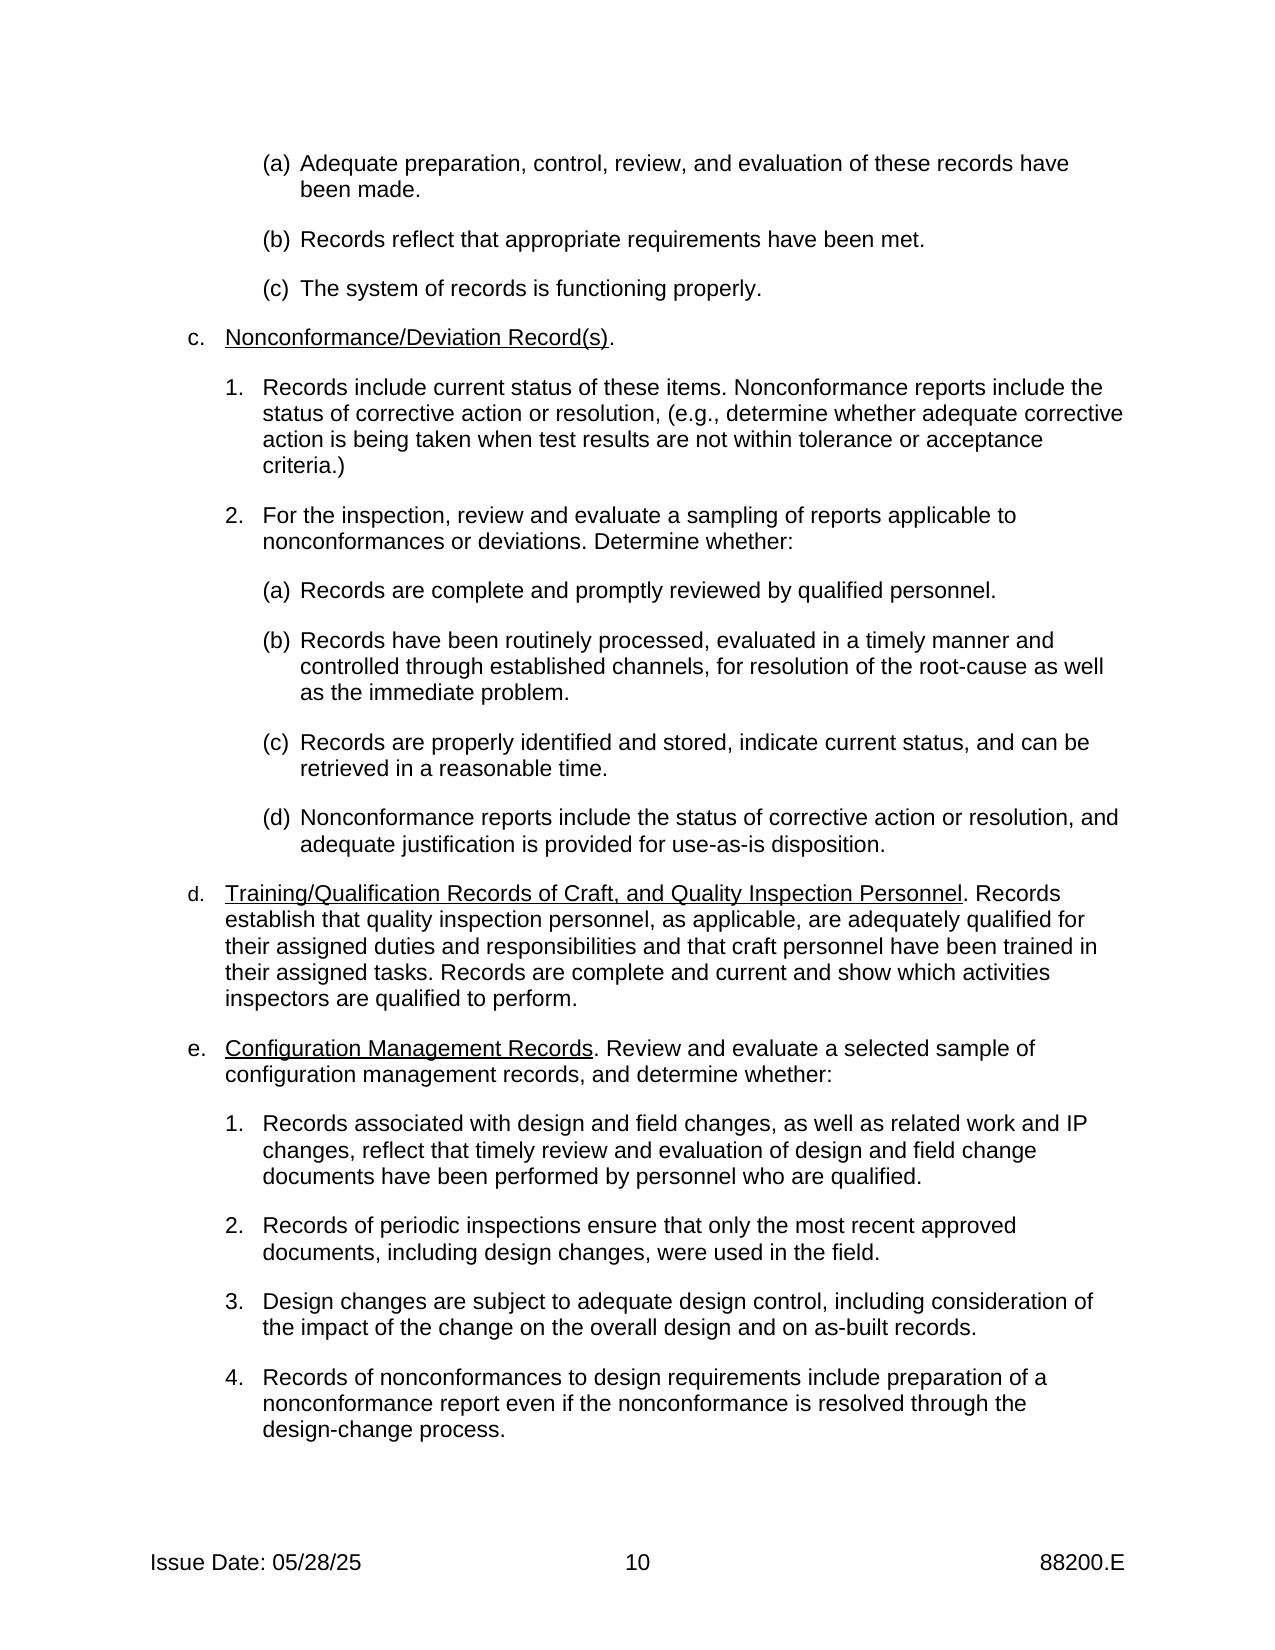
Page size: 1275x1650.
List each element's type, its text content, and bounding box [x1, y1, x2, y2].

list Records include current status of these items. Nonconformance reports include the status of corrective action or resolution, (e.g., determine whether adequate corrective action is being taken when test results are not within tolerance or acceptance criteria.) [225, 373, 1125, 479]
list Records of periodic inspections ensure that only the most recent approved documents, including design changes, were used in the field. [225, 1212, 1125, 1265]
list The system of records is functioning properly. [262, 275, 1125, 301]
list Adequate preparation, control, review, and evaluation of these records have been made. [262, 150, 1125, 203]
list Nonconformance/Deviation Record(s). [187, 324, 1125, 351]
list Records reflect that appropriate requirements have been met. [262, 226, 1125, 252]
list Records are properly identified and stored, indicate current status, and can be retrieved in a reasonable time. [262, 729, 1125, 781]
list Training/Qualification Records of Craft, and Quality Inspection Personnel. Records establish that quality inspection personnel, as applicable, are adequately qualified for their assigned duties and responsibilities and that craft personnel have been trained in their assigned tasks. Records are complete and current and show which activities inspectors are qualified to perform. [187, 880, 1125, 1012]
list Records associated with design and field changes, as well as related work and IP changes, reflect that timely review and evaluation of design and field change documents have been performed by personnel who are qualified. [225, 1110, 1125, 1189]
list Records of nonconformances to design requirements include preparation of a nonconformance report even if the nonconformance is resolved through the design-change process. [225, 1363, 1125, 1442]
list For the inspection, review and evaluate a sampling of reports applicable to nonconformances or deviations. Determine whether: [225, 502, 1125, 554]
list Nonconformance reports include the status of corrective action or resolution, and adequate justification is provided for use-as-is disposition. [262, 804, 1125, 857]
list Records are complete and promptly reviewed by qualified personnel. [262, 577, 1125, 604]
list Configuration Management Records. Review and evaluate a selected sample of configuration management records, and determine whether: [187, 1034, 1125, 1087]
list Design changes are subject to adequate design control, including consideration of the impact of the change on the overall design and on as-built records. [225, 1288, 1125, 1341]
list Records have been routinely processed, evaluated in a timely manner and controlled through established channels, for resolution of the root-cause as well as the immediate problem. [262, 627, 1125, 706]
